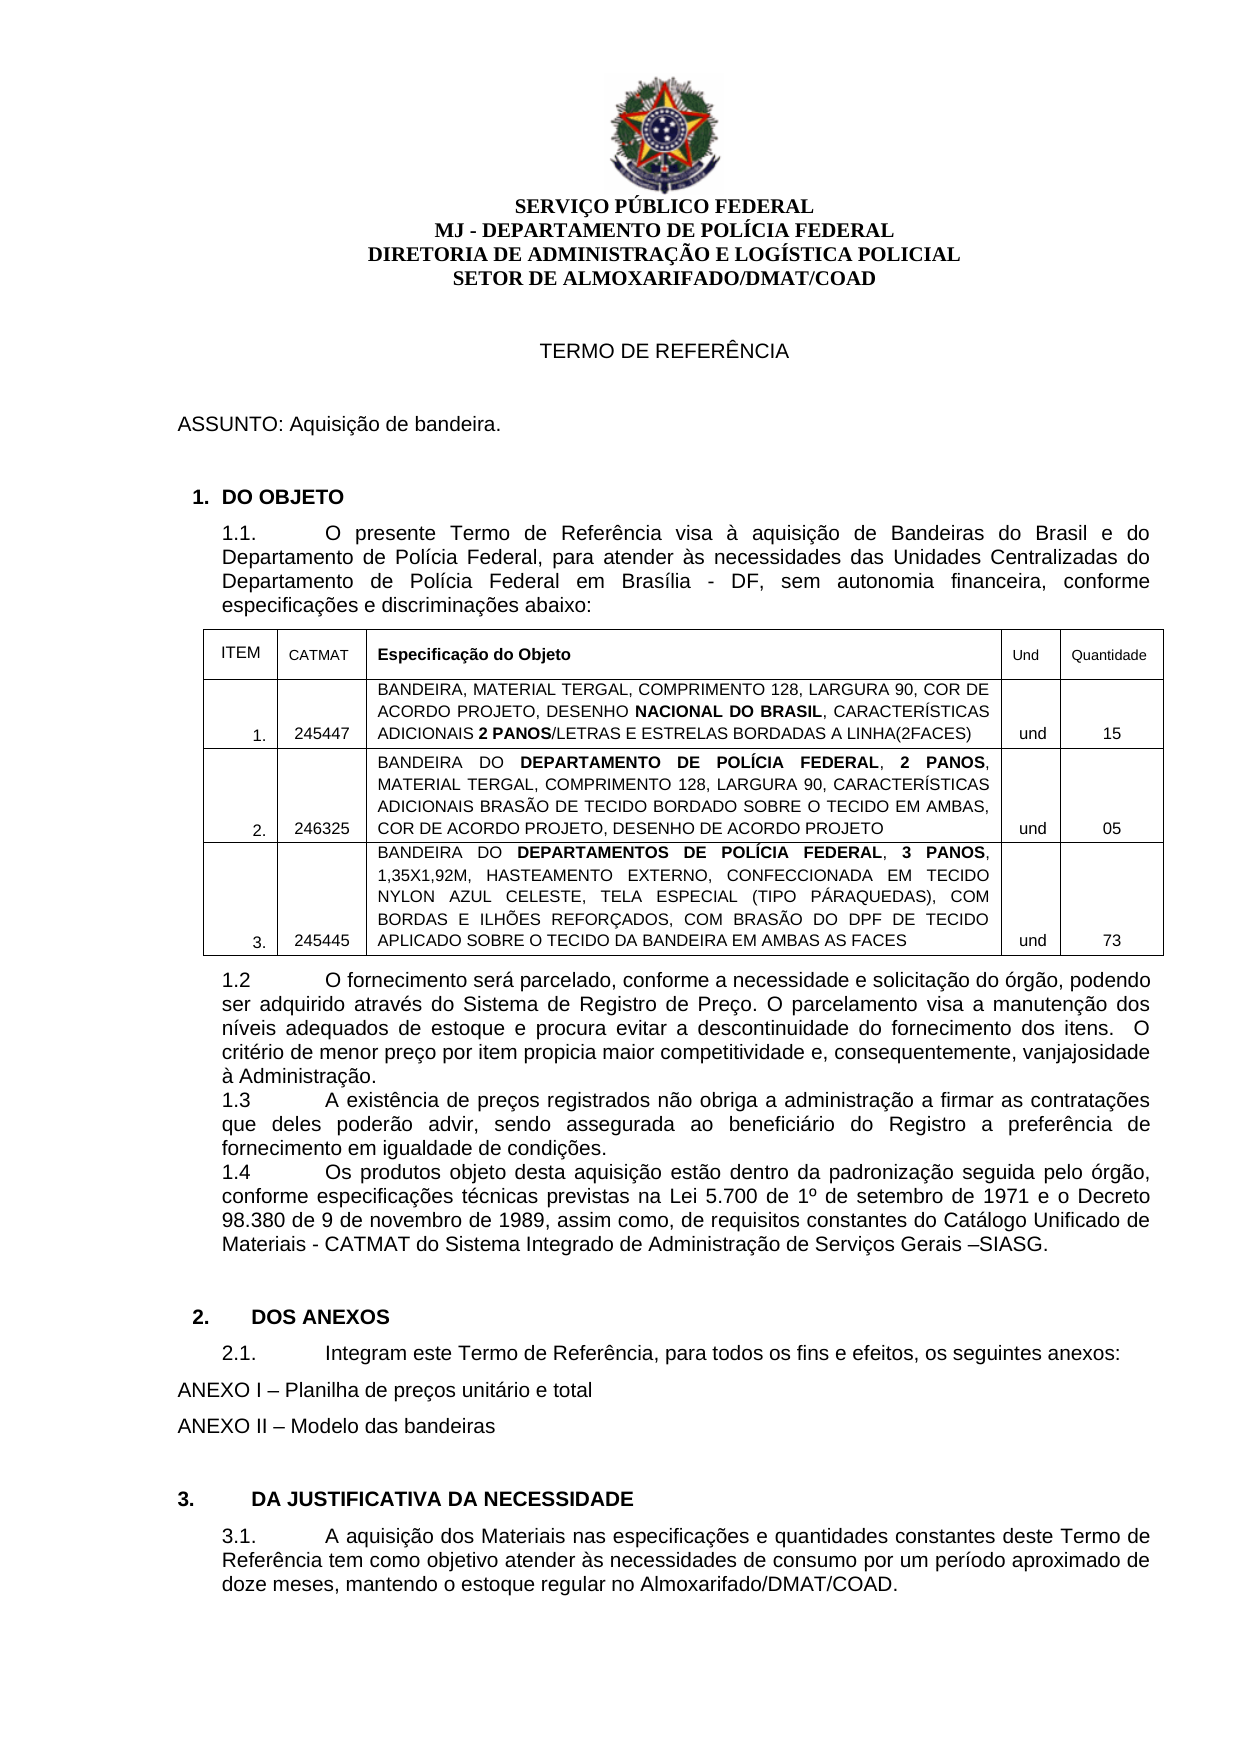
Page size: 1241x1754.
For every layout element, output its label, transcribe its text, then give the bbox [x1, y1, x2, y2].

table_cell und [1002, 749, 1060, 842]
table_header Especificação do Objeto [367, 630, 1001, 679]
list O presente Termo de Referência visa à aquisição de Bandeiras do Brasil e do Departamento de Polícia Federal, para atender às necessidades das Unidades Centralizadas do Departamento de Polícia Federal em Brasília - DF, sem autonomia financeira, conforme especificações e discriminações abaixo: [222, 521, 1152, 617]
table_cell 245447 [278, 680, 366, 748]
text ANEXO I – Planilha de preços unitário e total [177, 1378, 1152, 1402]
table_cell 05 [1061, 749, 1163, 842]
table_cell und [1002, 843, 1060, 955]
list A existência de preços registrados não obriga a administração a firmar as contratações que deles poderão advir, sendo assegurada ao beneficiário do Registro a preferência de fornecimento em igualdade de condições. [222, 1088, 1152, 1160]
list Integram este Termo de Referência, para todos os fins e efeitos, os seguintes anexos: [222, 1341, 1152, 1365]
list O fornecimento será parcelado, conforme a necessidade e solicitação do órgão, podendo ser adquirido através do Sistema de Registro de Preço. O parcelamento visa a manutenção dos níveis adequados de estoque e procura evitar a descontinuidade do fornecimento dos itens. O critério de menor preço por item propicia maior competitividade e, consequentemente, vanjajosidade à Administração. [222, 968, 1152, 1088]
table_cell 73 [1061, 843, 1163, 955]
table_cell [204, 680, 277, 748]
table_cell [204, 843, 277, 955]
text TERMO DE REFERÊNCIA [177, 339, 1152, 363]
text ANEXO II – Modelo das bandeiras [177, 1414, 1152, 1438]
table_cell BANDEIRA DO DEPARTAMENTO DE POLÍCIA FEDERAL, 2 PANOS, MATERIAL TERGAL, COMPRIMENTO 128, LARGURA 90, CARACTERÍSTICAS ADICIONAIS BRASÃO DE TECIDO BORDADO SOBRE O TECIDO EM AMBAS, COR DE ACORDO PROJETO, DESENHO DE ACORDO PROJETO [367, 749, 1001, 842]
table_header CATMAT [278, 630, 366, 679]
table_cell BANDEIRA DO DEPARTAMENTOS DE POLÍCIA FEDERAL, 3 PANOS, 1,35X1,92M, HASTEAMENTO EXTERNO, CONFECCIONADA EM TECIDO NYLON AZUL CELESTE, TELA ESPECIAL (TIPO PÁRAQUEDAS), COM BORDAS E ILHÕES REFORÇADOS, COM BRASÃO DO DPF DE TECIDO APLICADO SOBRE O TECIDO DA BANDEIRA EM AMBAS AS FACES [367, 843, 1001, 955]
table_cell 245445 [278, 843, 366, 955]
table_header ITEM [204, 630, 277, 679]
list DOS ANEXOS [192, 1305, 1152, 1329]
table_cell BANDEIRA, MATERIAL TERGAL, COMPRIMENTO 128, LARGURA 90, COR DE ACORDO PROJETO, DESENHO NACIONAL DO BRASIL, CARACTERÍSTICAS ADICIONAIS 2 PANOS/LETRAS E ESTRELAS BORDADAS A LINHA(2FACES) [367, 680, 1001, 748]
list Os produtos objeto desta aquisição estão dentro da padronização seguida pelo órgão, conforme especificações técnicas previstas na Lei 5.700 de 1º de setembro de 1971 e o Decreto 98.380 de 9 de novembro de 1989, assim como, de requisitos constantes do Catálogo Unificado de Materiais - CATMAT do Sistema Integrado de Administração de Serviços Gerais –SIASG. [222, 1160, 1152, 1256]
table_header Quantidade [1061, 630, 1163, 679]
table_cell und [1002, 680, 1060, 748]
table_cell 246325 [278, 749, 366, 842]
list DA JUSTIFICATIVA DA NECESSIDADE [177, 1487, 1152, 1511]
table_header Und [1002, 630, 1060, 679]
list DO OBJETO [192, 484, 1152, 508]
text ASSUNTO: Aquisição de bandeira. [177, 412, 1152, 436]
table_cell [204, 749, 277, 842]
table_cell 15 [1061, 680, 1163, 748]
list A aquisição dos Materiais nas especificações e quantidades constantes deste Termo de Referência tem como objetivo atender às necessidades de consumo por um período aproximado de doze meses, mantendo o estoque regular no Almoxarifado/DMAT/COAD. [222, 1523, 1152, 1595]
